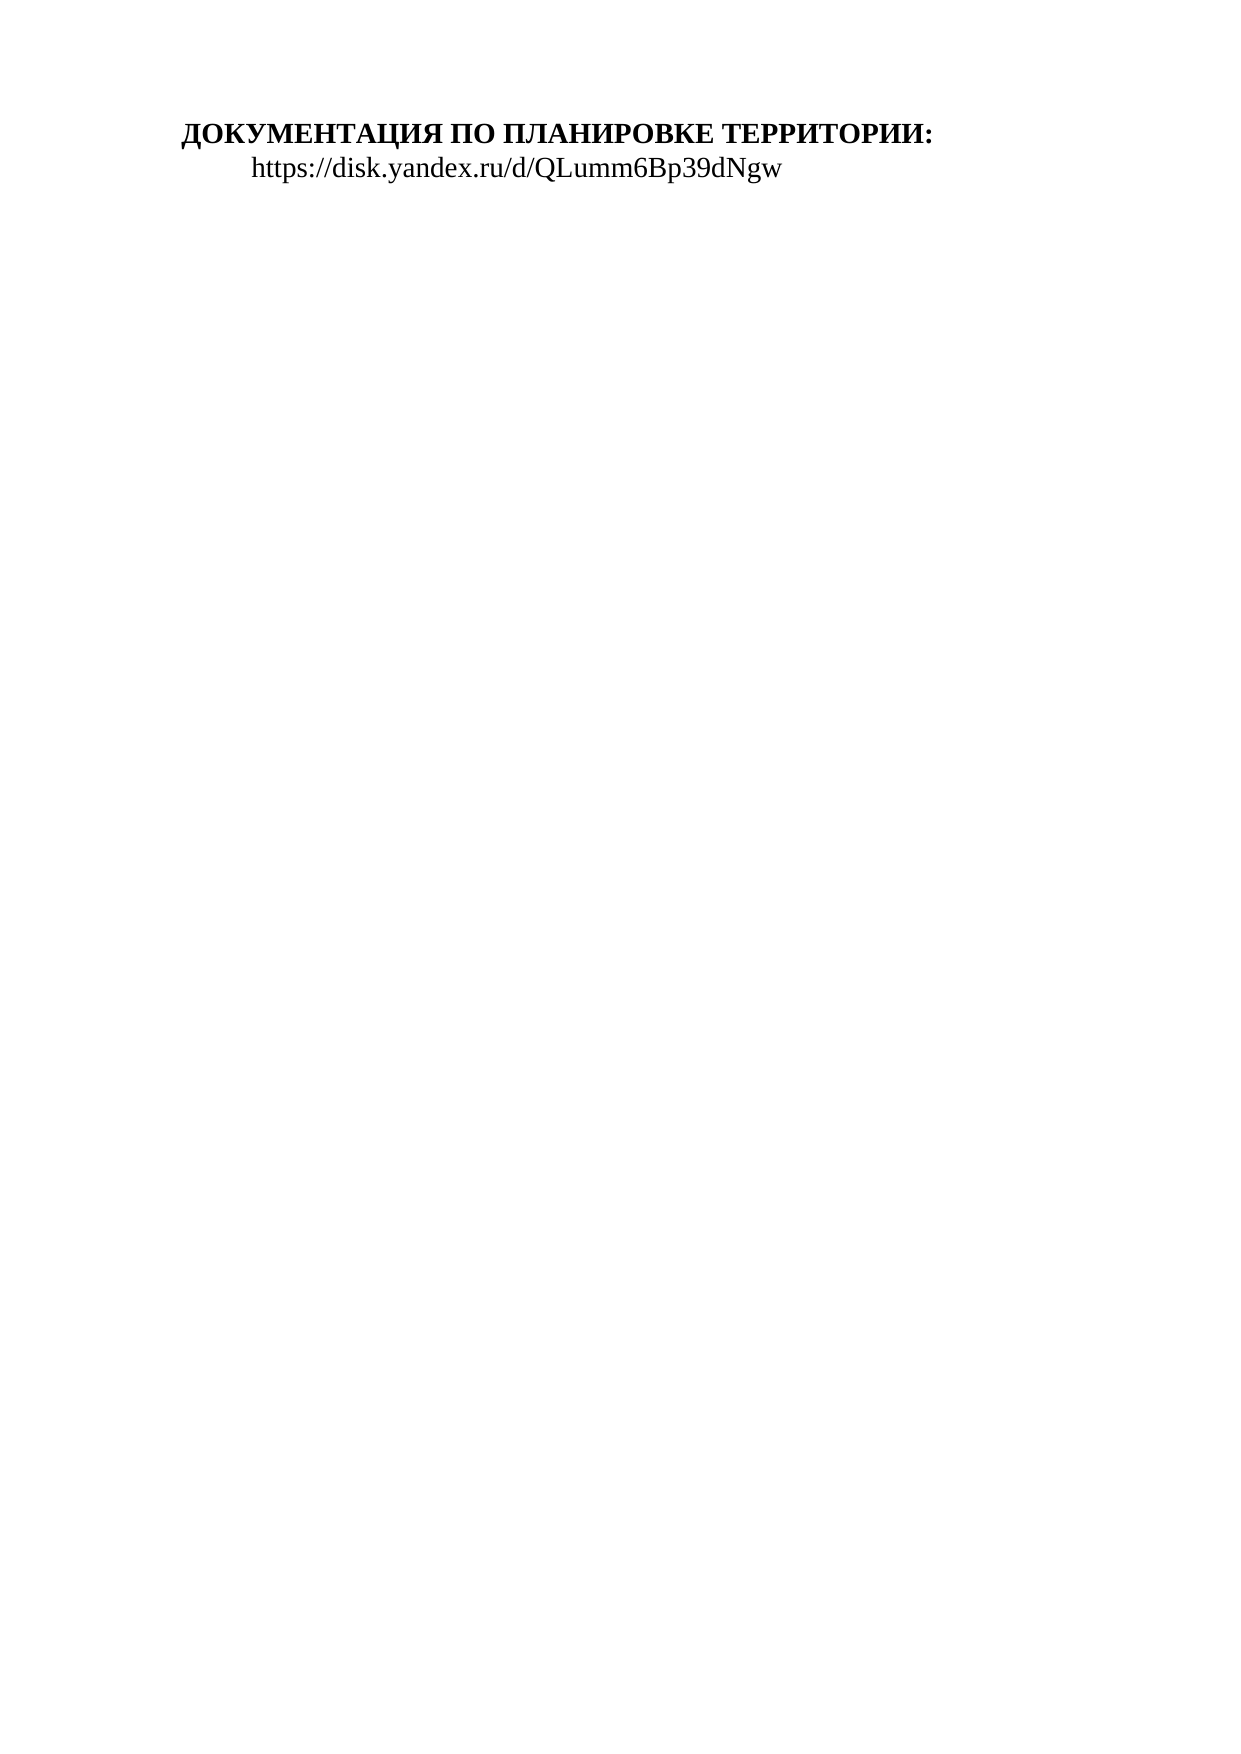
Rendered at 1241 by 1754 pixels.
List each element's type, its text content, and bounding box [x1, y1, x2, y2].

text https://disk.yandex.ru/d/QLumm6Bp39dNgw [177, 151, 1152, 184]
text ДОКУМЕНТАЦИЯ ПО ПЛАНИРОВКЕ ТЕРРИТОРИИ: [181, 118, 1152, 151]
